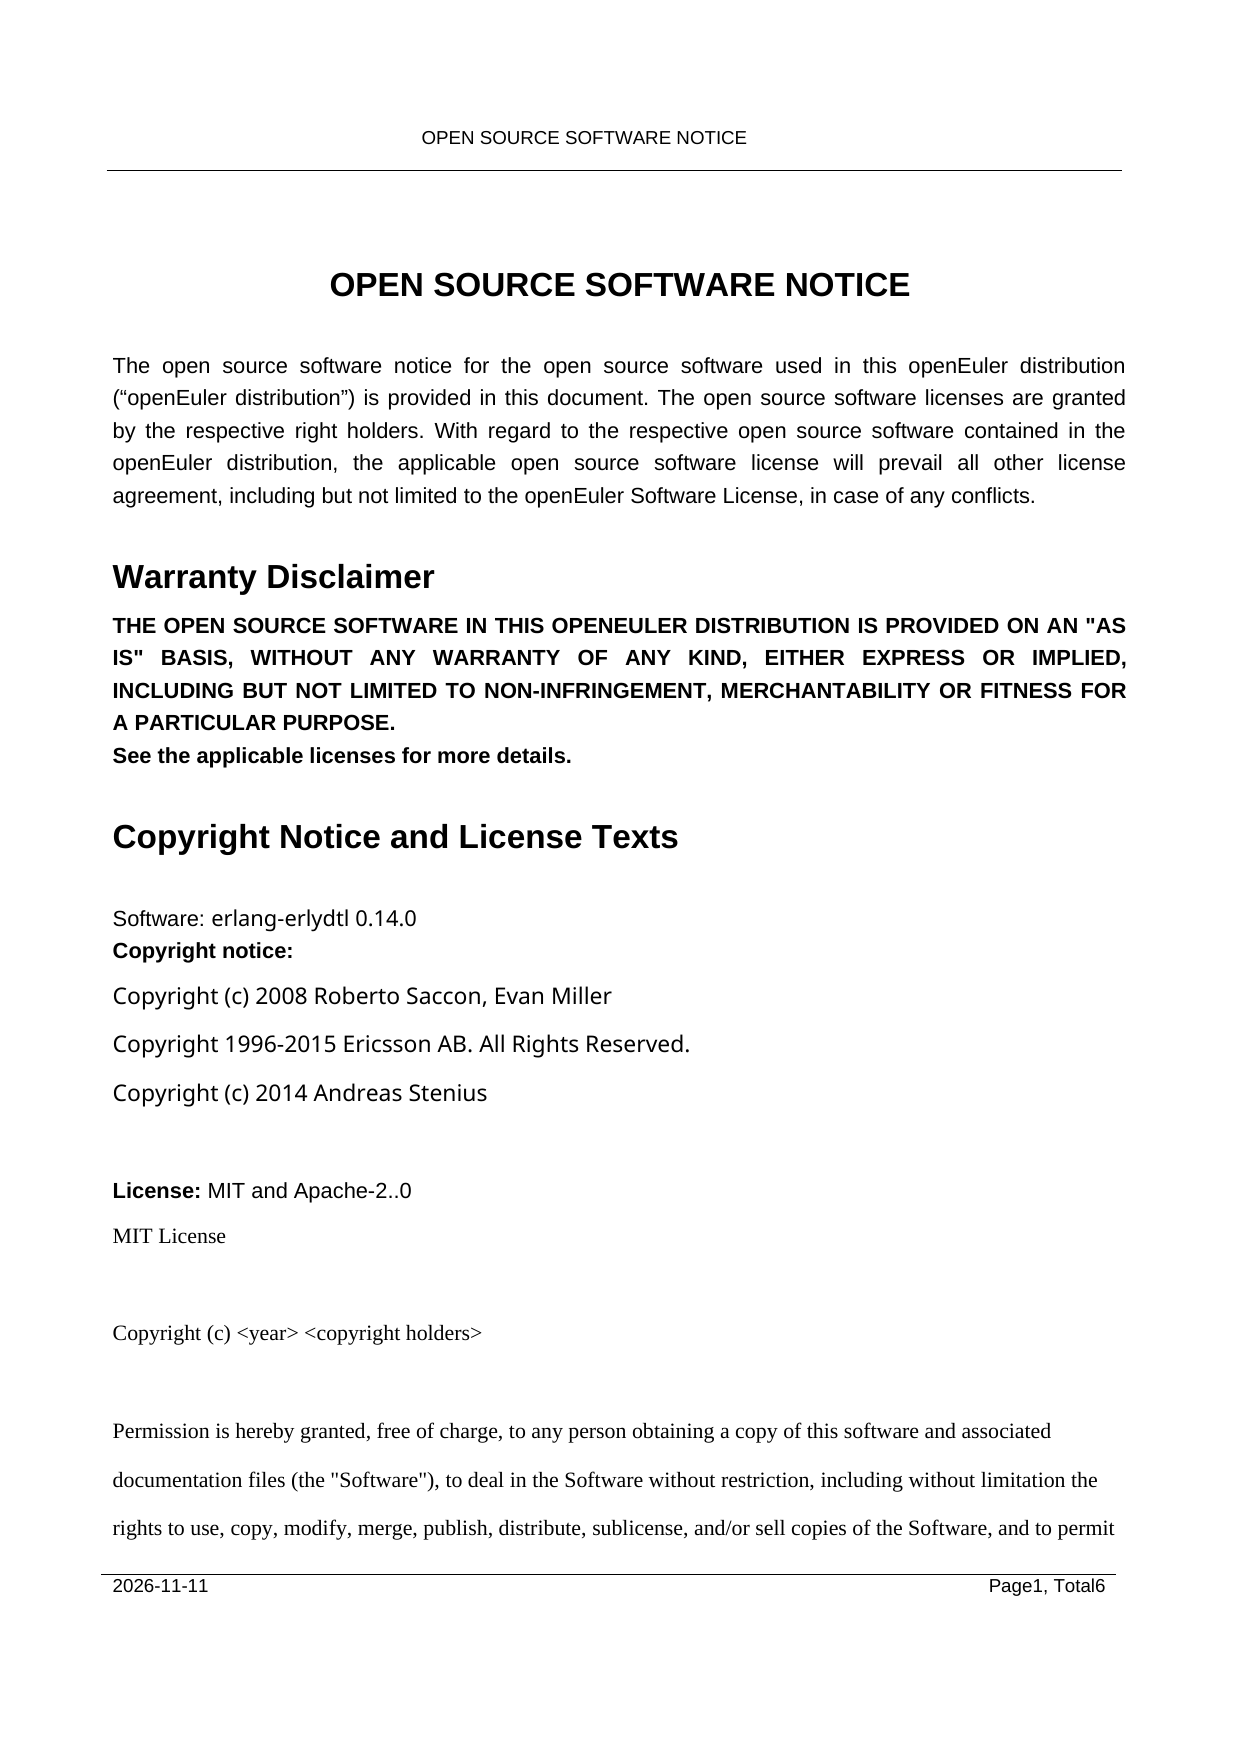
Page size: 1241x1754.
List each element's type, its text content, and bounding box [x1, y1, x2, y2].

text The open source software notice for the open source software used in this openEuler distribution (“openEuler distribution”) is provided in this document. The open source software licenses are granted by the respective right holders. With regard to the respective open source software contained in the openEuler distribution, the applicable open source software license will prevail all other license agreement, including but not limited to the openEuler Software License, in case of any conflicts. [112, 349, 1128, 511]
text Software: erlang-erlydtl 0.14.0 [112, 901, 1128, 934]
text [112, 1219, 1128, 1544]
text Copyright notice: [112, 934, 1128, 966]
text Copyright Notice and License Texts [112, 804, 1128, 869]
text Copyright (c) 2008 Roberto Saccon, Evan Miller Copyright 1996-2015 Ericsson AB. All Rights Reserved. Copyright (c) 2014 Andreas Stenius [112, 979, 1128, 1158]
text Warranty Disclaimer [112, 544, 1128, 609]
text License: MIT and Apache-2..0 [112, 1174, 1128, 1207]
text OPEN SOURCE SOFTWARE NOTICE [112, 251, 1128, 316]
text THE OPEN SOURCE SOFTWARE IN THIS OPENEULER DISTRIBUTION IS PROVIDED ON AN "AS IS" BASIS, WITHOUT ANY WARRANTY OF ANY KIND, EITHER EXPRESS OR IMPLIED, INCLUDING BUT NOT LIMITED TO NON-INFRINGEMENT, MERCHANTABILITY OR FITNESS FOR A PARTICULAR PURPOSE. See the applicable licenses for more details. [112, 609, 1128, 771]
